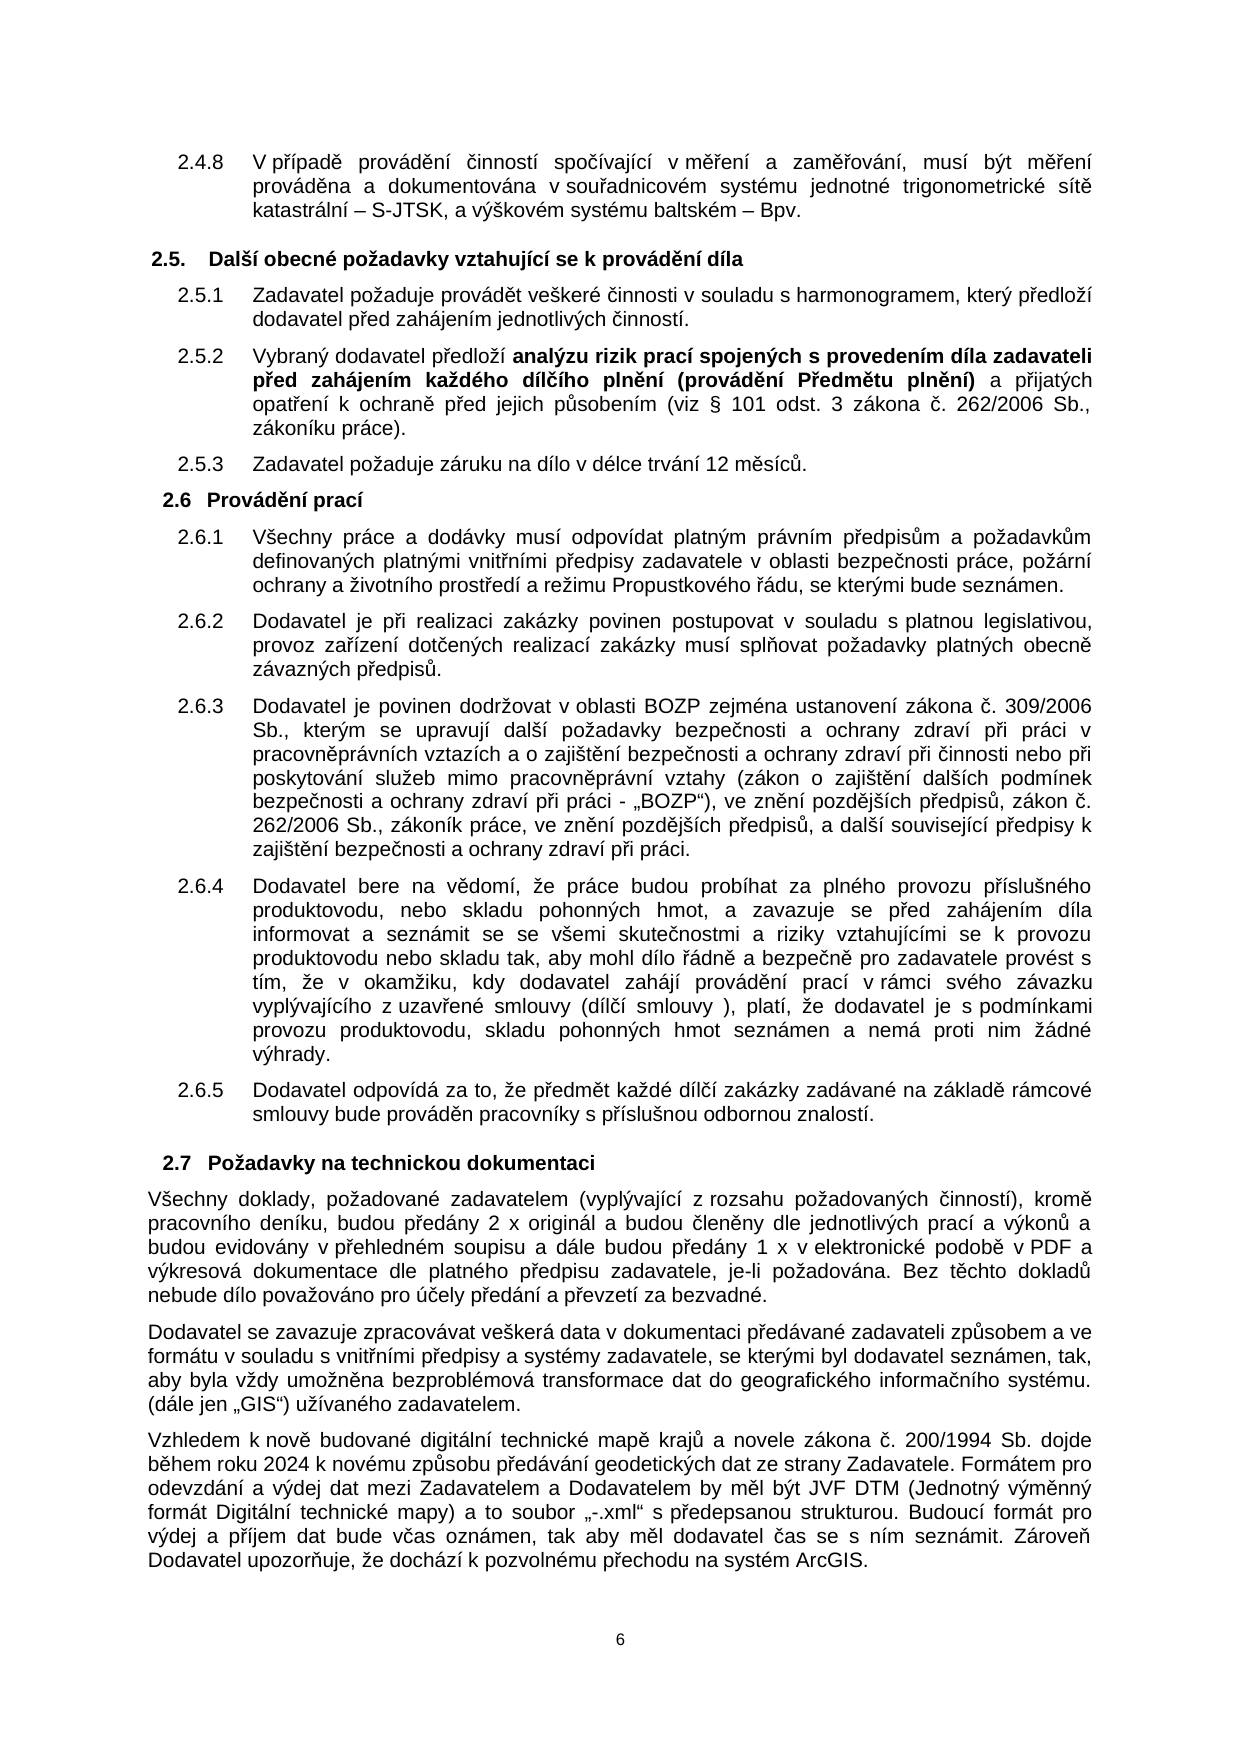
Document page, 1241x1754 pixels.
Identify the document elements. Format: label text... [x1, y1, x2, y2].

subtitle Další obecné požadavky vztahující se k provádění díla [151, 247, 1093, 271]
list Dodavatel je povinen dodržovat v oblasti BOZP zejména ustanovení zákona č. 309/2006 Sb., kterým se upravují další požadavky bezpečnosti a ochrany zdraví při práci v pracovněprávních vztazích a o zajištění bezpečnosti a ochrany zdraví při činnosti nebo při poskytování služeb mimo pracovněprávní vztahy (zákon o zajištění dalších podmínek bezpečnosti a ochrany zdraví při práci - „BOZP“), ve znění pozdějších předpisů, zákon č. 262/2006 Sb., zákoník práce, ve znění pozdějších předpisů, a další související předpisy k zajištění bezpečnosti a ochrany zdraví při práci. [177, 693, 1093, 861]
list V případě provádění činností spočívající v měření a zaměřování, musí být měření prováděna a dokumentována v souřadnicovém systému jednotné trigonometrické sítě katastrální – S-JTSK, a výškovém systému baltském – Bpv. [177, 150, 1093, 222]
list Provádění prací [162, 488, 1093, 512]
list Vybraný dodavatel předloží analýzu rizik prací spojených s provedením díla zadavateli před zahájením každého dílčího plnění (provádění Předmětu plnění) a přijatých opatření k ochraně před jejich působením (viz § 101 odst. 3 zákona č. 262/2006 Sb., zákoníku práce). [177, 343, 1093, 439]
subtitle Požadavky na technickou dokumentaci [162, 1151, 1093, 1175]
list Zadavatel požaduje záruku na dílo v délce trvání 12 měsíců. [177, 452, 1093, 476]
list Dodavatel odpovídá za to, že předmět každé dílčí zakázky zadávané na základě rámcové smlouvy bude prováděn pracovníky s příslušnou odbornou znalostí. [177, 1078, 1093, 1126]
list Všechny práce a dodávky musí odpovídat platným právním předpisům a požadavkům definovaných platnými vnitřními předpisy zadavatele v oblasti bezpečnosti práce, požární ochrany a životního prostředí a režimu Propustkového řádu, se kterými bude seznámen. [177, 525, 1093, 597]
text Všechny doklady, požadované zadavatelem (vyplývající z rozsahu požadovaných činností), kromě pracovního deníku, budou předány 2 x originál a budou členěny dle jednotlivých prací a výkonů a budou evidovány v přehledném soupisu a dále budou předány 1 x v elektronické podobě v PDF a výkresová dokumentace dle platného předpisu zadavatele, je-li požadována. Bez těchto dokladů nebude dílo považováno pro účely předání a převzetí za bezvadné. [148, 1187, 1093, 1307]
text Dodavatel se zavazuje zpracovávat veškerá data v dokumentaci předávané zadavateli způsobem a ve formátu v souladu s vnitřními předpisy a systémy zadavatele, se kterými byl dodavatel seznámen, tak, aby byla vždy umožněna bezproblémová transformace dat do geografického informačního systému. (dále jen „GIS“) užívaného zadavatelem. [148, 1319, 1093, 1415]
list Zadavatel požaduje provádět veškeré činnosti v souladu s harmonogramem, který předloží dodavatel před zahájením jednotlivých činností. [177, 283, 1093, 331]
list Dodavatel bere na vědomí, že práce budou probíhat za plného provozu příslušného produktovodu, nebo skladu pohonných hmot, a zavazuje se před zahájením díla informovat a seznámit se se všemi skutečnostmi a riziky vztahujícími se k provozu produktovodu nebo skladu tak, aby mohl dílo řádně a bezpečně pro zadavatele provést s tím, že v okamžiku, kdy dodavatel zahájí provádění prací v rámci svého závazku vyplývajícího z uzavřené smlouvy (dílčí smlouvy ), platí, že dodavatel je s podmínkami provozu produktovodu, skladu pohonných hmot seznámen a nemá proti nim žádné výhrady. [177, 874, 1093, 1065]
list Dodavatel je při realizaci zakázky povinen postupovat v souladu s platnou legislativou, provoz zařízení dotčených realizací zakázky musí splňovat požadavky platných obecně závazných předpisů. [177, 609, 1093, 681]
text Vzhledem k nově budované digitální technické mapě krajů a novele zákona č. 200/1994 Sb. dojde během roku 2024 k novému způsobu předávání geodetických dat ze strany Zadavatele. Formátem pro odevzdání a výdej dat mezi Zadavatelem a Dodavatelem by měl být JVF DTM (Jednotný výměnný formát Digitální technické mapy) a to soubor „-.xml“ s předepsanou strukturou. Budoucí formát pro výdej a příjem dat bude včas oznámen, tak aby měl dodavatel čas se s ním seznámit. Zároveň Dodavatel upozorňuje, že dochází k pozvolnému přechodu na systém ArcGIS. [148, 1428, 1093, 1572]
